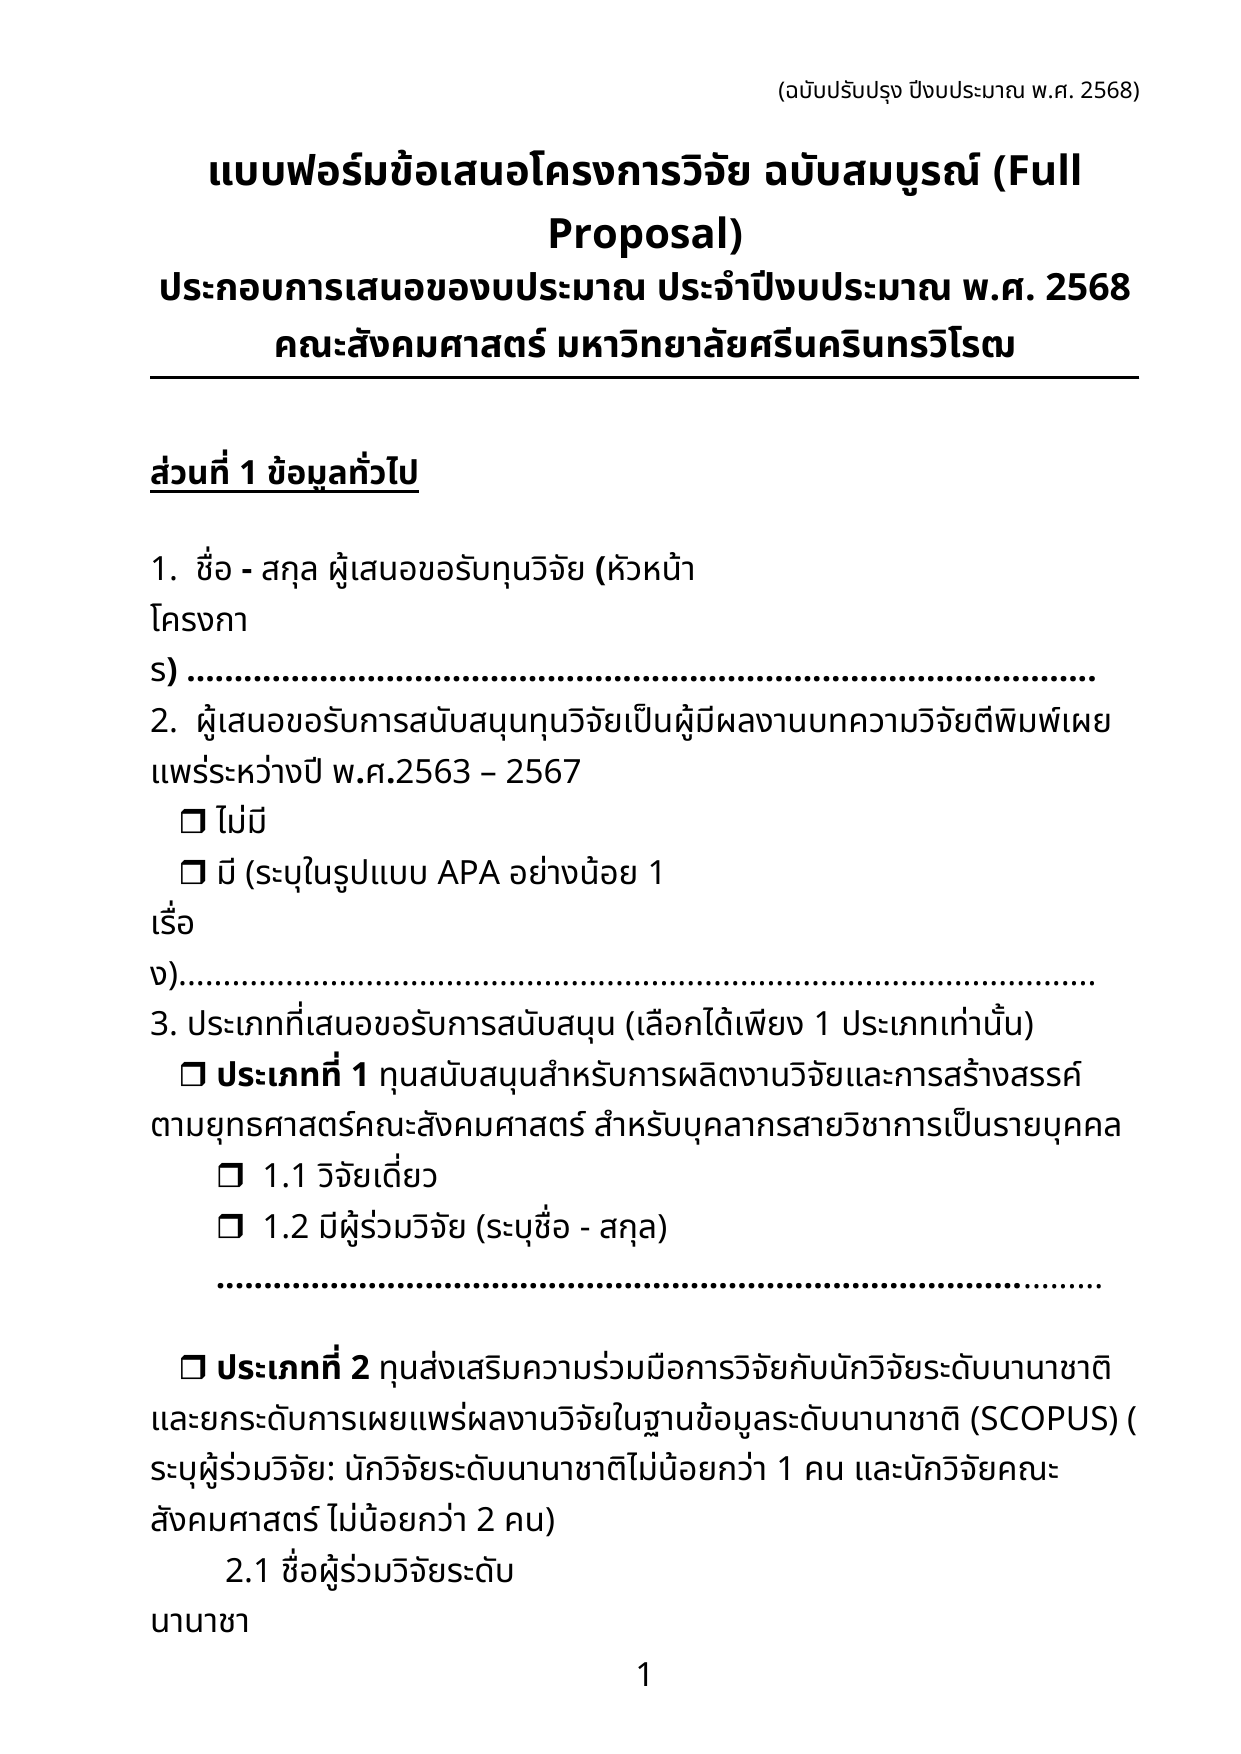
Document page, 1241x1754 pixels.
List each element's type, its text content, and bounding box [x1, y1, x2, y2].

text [150, 1546, 1139, 1647]
text มี (ระบุในรูปแบบ APA อย่างน้อย 1 เรื่อง)....................................................................................................... [150, 848, 1139, 1000]
text ส่วนที่ 1 ข้อมูลทั่วไป [150, 449, 1139, 500]
text ไม่มี [150, 798, 1139, 848]
text ประกอบการเสนอของบประมาณ ประจำปีงบประมาณ พ.ศ. 2568 [150, 261, 1139, 318]
text 1.2 มีผู้ร่วมวิจัย (ระบุชื่อ - สกุล) .............................................................................................. [216, 1202, 1139, 1298]
text 1.1 วิจัยเดี่ยว [216, 1152, 1139, 1202]
text คณะสังคมศาสตร์ มหาวิทยาลัยศรีนครินทรวิโรฒ [150, 318, 1139, 376]
text 1. ชื่อ - สกุล ผู้เสนอขอรับทุนวิจัย (หัวหน้าโครงการ) ................................................................................................ [150, 545, 1139, 697]
text 2. ผู้เสนอขอรับการสนับสนุนทุนวิจัยเป็นผู้มีผลงานบทความวิจัยตีพิมพ์เผยแพร่ระหว่างปี พ.ศ.2563 – 2567 [150, 697, 1139, 798]
text แบบฟอร์มข้อเสนอโครงการวิจัย ฉบับสมบูรณ์ (Full Proposal) [150, 141, 1139, 261]
text ประเภทที่ 2 ทุนส่งเสริมความร่วมมือการวิจัยกับนักวิจัยระดับนานาชาติและยกระดับการเผยแพร่ผลงานวิจัยในฐานข้อมูลระดับนานาชาติ (SCOPUS) (ระบุผู้ร่วมวิจัย: นักวิจัยระดับนานาชาติไม่น้อยกว่า 1 คน และนักวิจัยคณะสังคมศาสตร์ ไม่น้อยกว่า 2 คน) [150, 1344, 1139, 1546]
text 3. ประเภทที่เสนอขอรับการสนับสนุน (เลือกได้เพียง 1 ประเภทเท่านั้น) [150, 1000, 1139, 1051]
text ประเภทที่ 1 ทุนสนับสนุนสำหรับการผลิตงานวิจัยและการสร้างสรรค์ ตามยุทธศาสตร์คณะสังคมศาสตร์ สำหรับบุคลากรสายวิชาการเป็นรายบุคคล [150, 1051, 1139, 1152]
